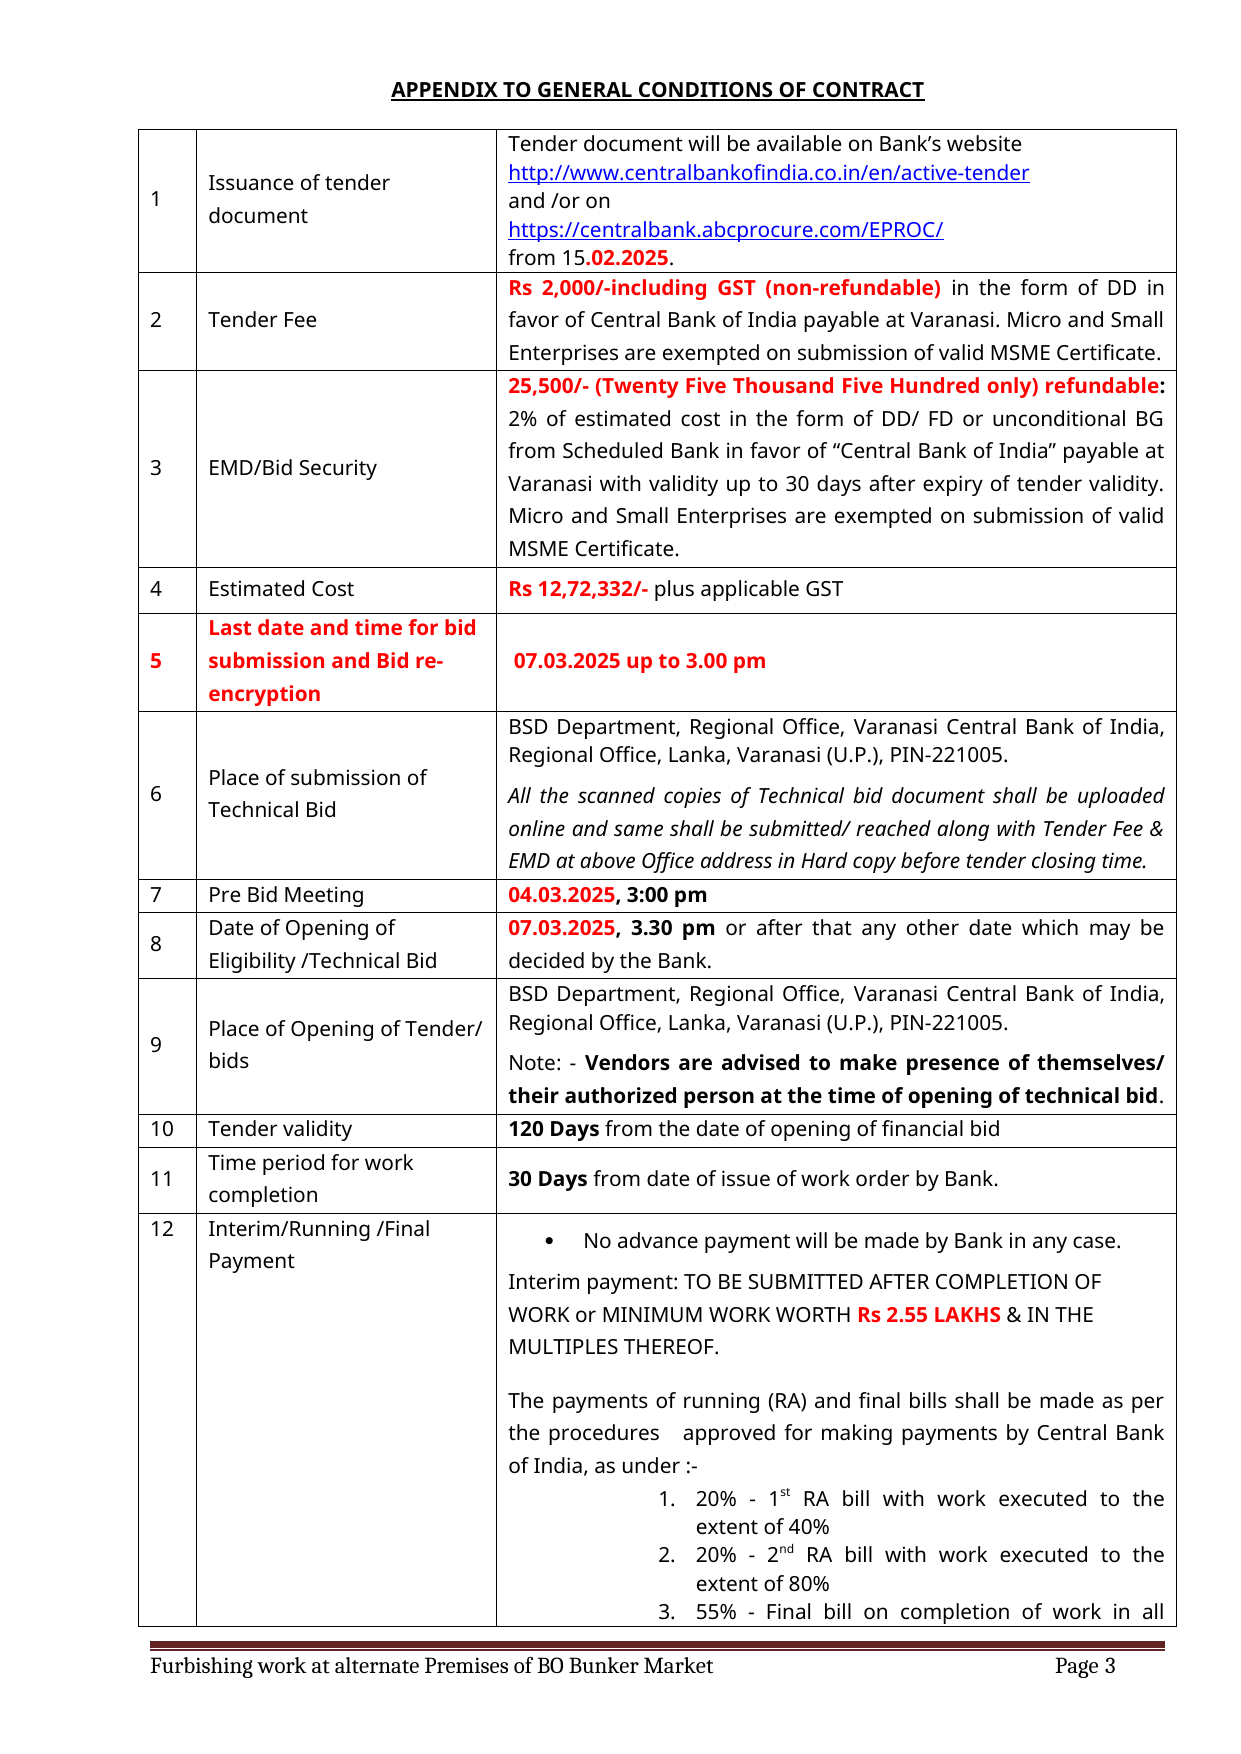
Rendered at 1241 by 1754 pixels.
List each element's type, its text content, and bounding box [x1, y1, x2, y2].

table_header Issuance of tender document [197, 130, 496, 272]
table_cell BSD Department, Regional Office, Varanasi Central Bank of India, Regional Office, Lanka, Varanasi (U.P.), PIN-221005. All the scanned copies of Technical bid document shall be uploaded online and same shall be submitted/ reached along with Tender Fee & EMD at above Office address in Hard copy before tender closing time. [497, 712, 1176, 879]
table_cell Rs 12,72,332/- plus applicable GST [497, 568, 1176, 612]
table_cell Tender Fee [197, 273, 496, 370]
table_cell Tender validity [197, 1115, 496, 1147]
table_cell Estimated Cost [197, 568, 496, 612]
table_cell 30 Days from date of issue of work order by Bank. [497, 1148, 1176, 1213]
table_cell 3 [139, 371, 196, 567]
table_cell 12 [139, 1214, 196, 1626]
table_cell Place of submission of Technical Bid [197, 712, 496, 879]
table_cell 7 [139, 880, 196, 912]
table_cell Time period for work completion [197, 1148, 496, 1213]
table_cell Rs 2,000/-including GST (non-refundable) in the form of DD in favor of Central Bank of India payable at Varanasi. Micro and Small Enterprises are exempted on submission of valid MSME Certificate. [497, 273, 1176, 370]
table_cell EMD/Bid Security [197, 371, 496, 567]
table_cell Pre Bid Meeting [197, 880, 496, 912]
table_cell 25,500/- (Twenty Five Thousand Five Hundred only) refundable: 2% of estimated cost in the form of DD/ FD or unconditional BG from Scheduled Bank in favor of “Central Bank of India” payable at Varanasi with validity up to 30 days after expiry of tender validity. Micro and Small Enterprises are exempted on submission of valid MSME Certificate. [497, 371, 1176, 567]
table_cell 4 [139, 568, 196, 612]
text APPENDIX TO GENERAL CONDITIONS OF CONTRACT [150, 75, 1165, 103]
table_cell 5 [139, 614, 196, 711]
table_cell 11 [139, 1148, 196, 1213]
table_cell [197, 1214, 496, 1626]
table_cell Place of Opening of Tender/ bids [197, 979, 496, 1113]
table_cell 07.03.2025, 3.30 pm or after that any other date which may be decided by the Bank. [497, 913, 1176, 978]
table_cell 04.03.2025, 3:00 pm [497, 880, 1176, 912]
table_cell 8 [139, 913, 196, 978]
table_cell Date of Opening of Eligibility /Technical Bid [197, 913, 496, 978]
table_header 1 [139, 130, 196, 272]
table_cell BSD Department, Regional Office, Varanasi Central Bank of India, Regional Office, Lanka, Varanasi (U.P.), PIN-221005. Note: - Vendors are advised to make presence of themselves/ their authorized person at the time of opening of technical bid. [497, 979, 1176, 1113]
table_cell 07.03.2025 up to 3.00 pm [497, 614, 1176, 711]
table_cell 2 [139, 273, 196, 370]
table_cell 6 [139, 712, 196, 879]
table_cell 10 [139, 1115, 196, 1147]
table_cell 9 [139, 979, 196, 1113]
table_cell 120 Days from the date of opening of financial bid [497, 1115, 1176, 1147]
table_cell Last date and time for bid submission and Bid re-encryption [197, 614, 496, 711]
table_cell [497, 1214, 1176, 1626]
table_header Tender document will be available on Bank’s website http://www.centralbankofindia.co.in/en/active-tender and /or on https://centralbank.abcprocure.com/EPROC/ from 15.02.2025. [497, 130, 1176, 272]
